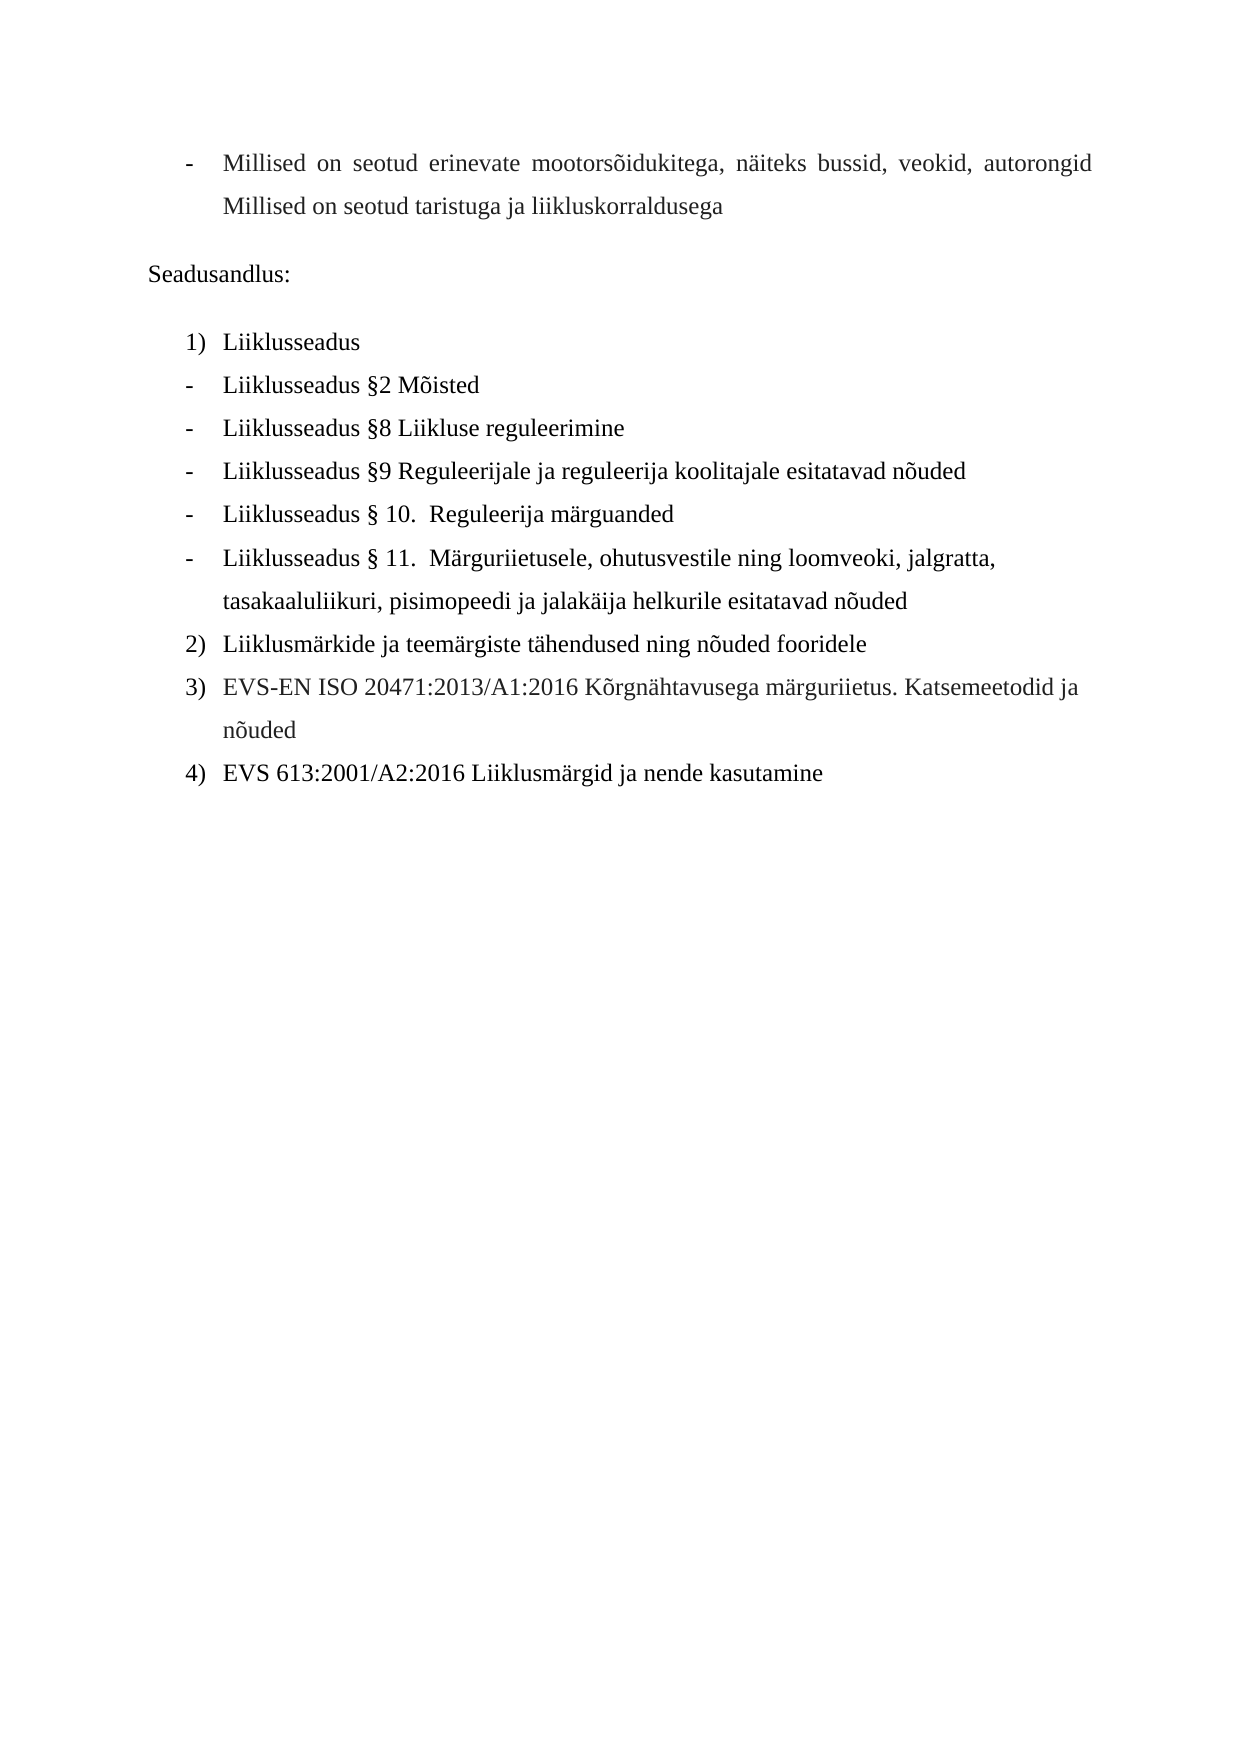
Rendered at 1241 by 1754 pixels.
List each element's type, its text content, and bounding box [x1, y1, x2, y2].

list Liiklusseadus § 10. Reguleerija märguanded [185, 499, 1093, 528]
list Liiklusseadus [185, 327, 1093, 356]
list Liiklusseadus §2 Mõisted [185, 370, 1093, 399]
list Liiklusseadus §8 Liikluse reguleerimine [185, 413, 1093, 442]
text Seadusandlus: [148, 259, 1093, 288]
list Liiklusmärkide ja teemärgiste tähendused ning nõuded fooridele [185, 629, 1093, 658]
list Liiklusseadus §9 Reguleerijale ja reguleerija koolitajale esitatavad nõuded [185, 456, 1093, 485]
list Millised on seotud erinevate mootorsõidukitega, näiteks bussid, veokid, autorongid Millised on seotud taristuga ja liikluskorraldusega [185, 148, 1093, 219]
list Liiklusseadus § 11. Märguriietusele, ohutusvestile ning loomveoki, jalgratta, tasakaaluliikuri, pisimopeedi ja jalakäija helkurile esitatavad nõuded [185, 543, 1093, 614]
list EVS 613:2001/A2:2016 Liiklusmärgid ja nende kasutamine [185, 758, 1093, 787]
list EVS-EN ISO 20471:2013/A1:2016 Kõrgnähtavusega märguriietus. Katsemeetodid ja nõuded [185, 672, 1093, 744]
